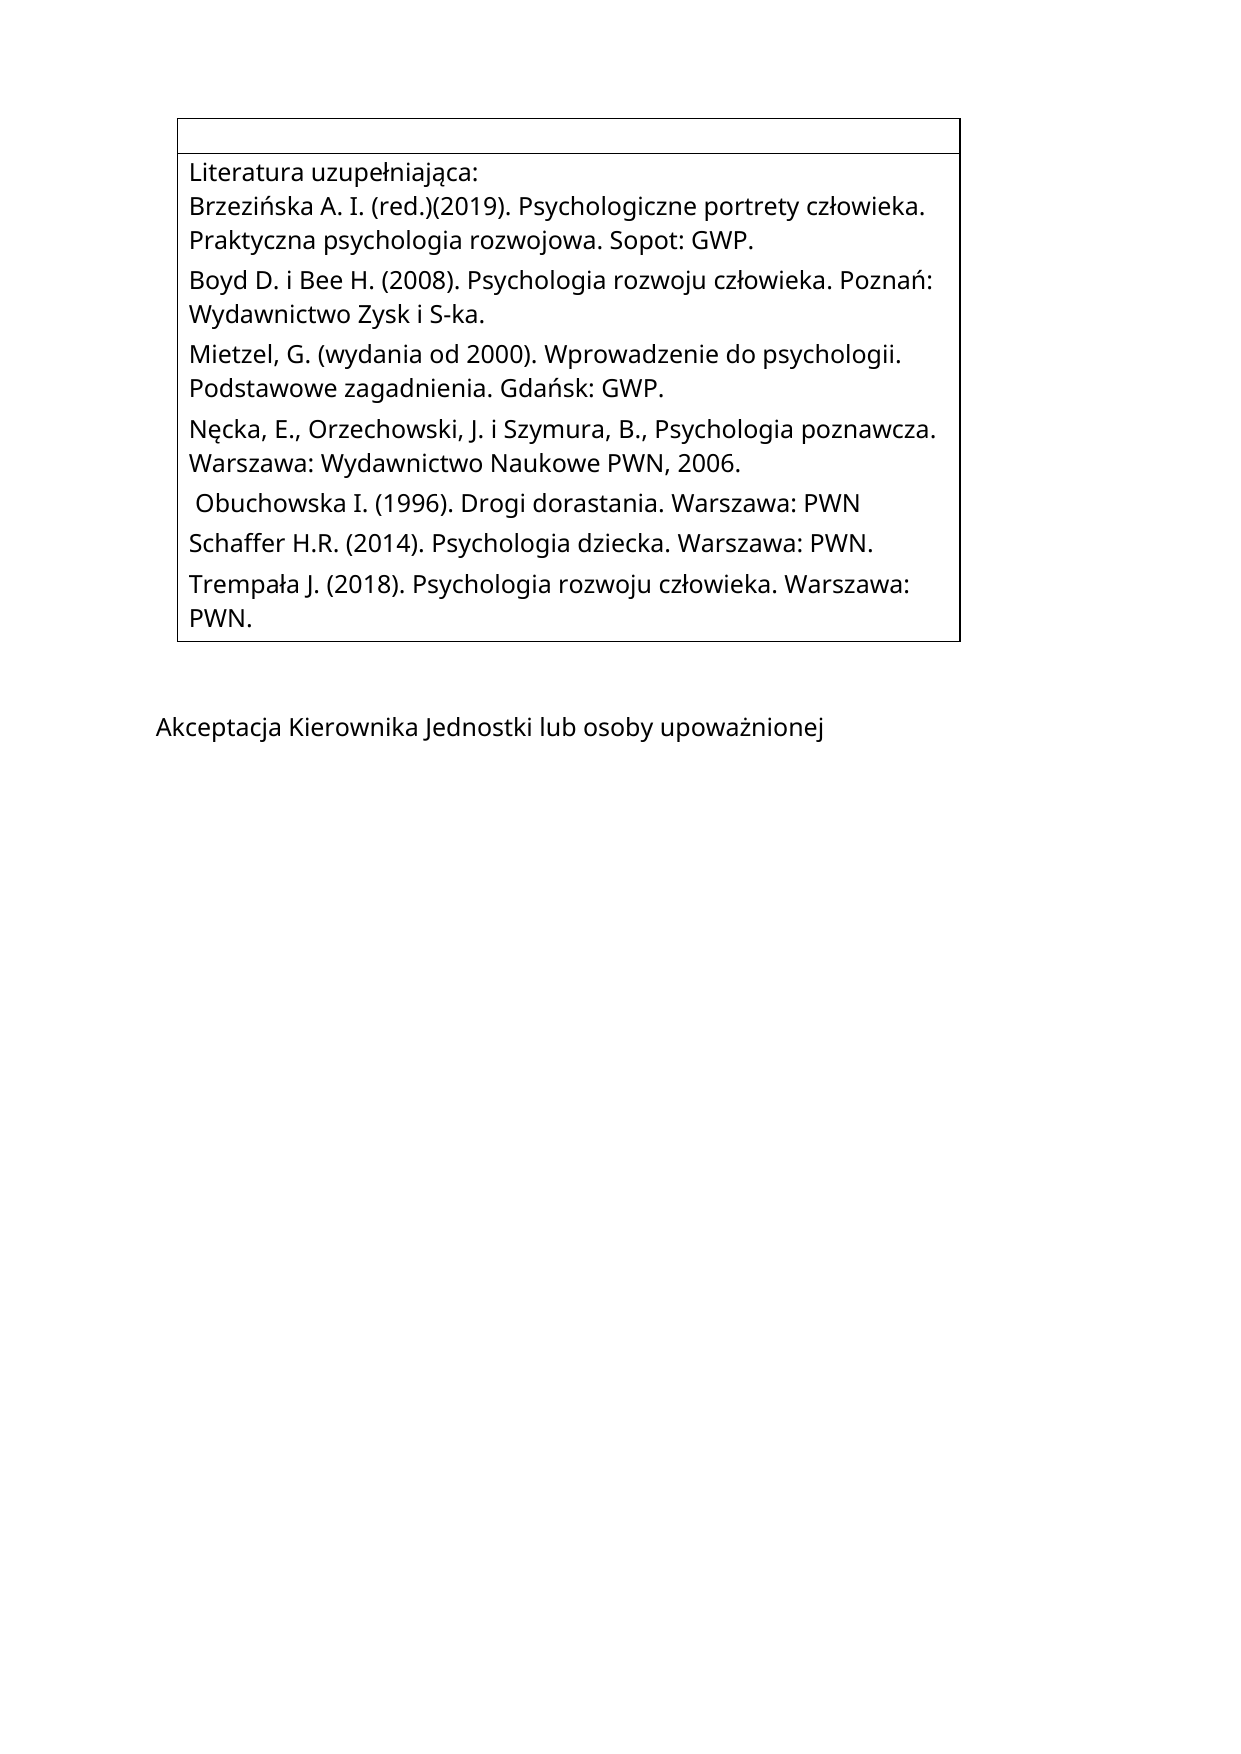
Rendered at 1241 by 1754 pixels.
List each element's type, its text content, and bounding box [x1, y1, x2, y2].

text Akceptacja Kierownika Jednostki lub osoby upoważnionej [156, 710, 1122, 744]
table_cell [178, 119, 959, 153]
table_cell Literatura uzupełniająca: Brzezińska A. I. (red.)(2019). Psychologiczne portrety człowieka. Praktyczna psychologia rozwojowa. Sopot: GWP. Boyd D. i Bee H. (2008). Psychologia rozwoju człowieka. Poznań: Wydawnictwo Zysk i S-ka. Mietzel, G. (wydania od 2000). Wprowadzenie do psychologii. Podstawowe zagadnienia. Gdańsk: GWP. Nęcka, E., Orzechowski, J. i Szymura, B., Psychologia poznawcza. Warszawa: Wydawnictwo Naukowe PWN, 2006. Obuchowska I. (1996). Drogi dorastania. Warszawa: PWN Schaffer H.R. (2014). Psychologia dziecka. Warszawa: PWN. Trempała J. (2018). Psychologia rozwoju człowieka. Warszawa: PWN. [178, 154, 959, 641]
